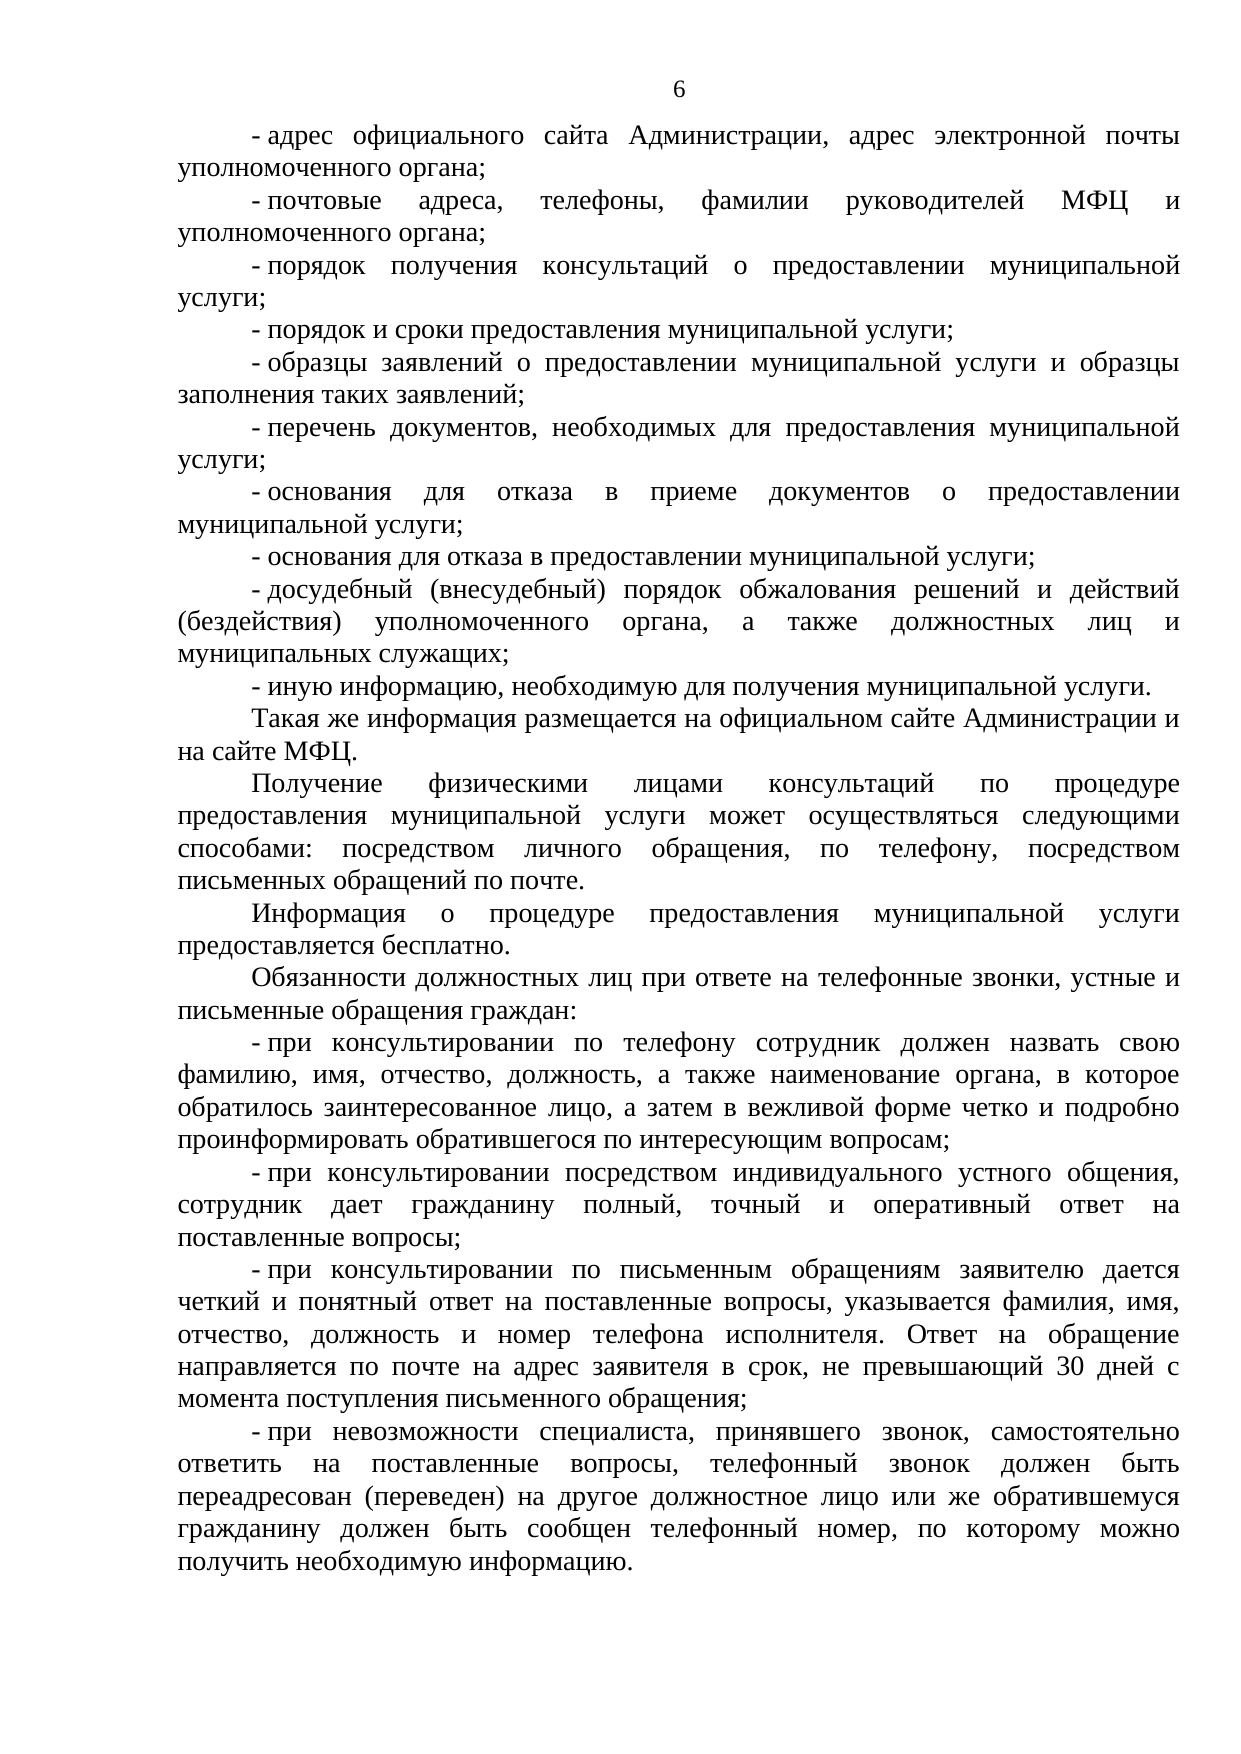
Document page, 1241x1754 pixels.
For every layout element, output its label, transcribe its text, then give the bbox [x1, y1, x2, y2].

text - порядок получения консультаций о предоставлении муниципальной услуги; [177, 248, 1181, 312]
text - досудебный (внесудебный) порядок обжалования решений и действий (бездействия) уполномоченного органа, а также должностных лиц и муниципальных служащих; [177, 572, 1181, 669]
text - основания для отказа в предоставлении муниципальной услуги; [177, 539, 1181, 572]
text Информация о процедуре предоставления муниципальной услуги предоставляется бесплатно. [177, 896, 1181, 960]
text Получение физическими лицами консультаций по процедуре предоставления муниципальной услуги может осуществляться следующими способами: посредством личного обращения, по телефону, посредством письменных обращений по почте. [177, 766, 1181, 896]
text - иную информацию, необходимую для получения муниципальной услуги. [177, 669, 1181, 701]
text - образцы заявлений о предоставлении муниципальной услуги и образцы заполнения таких заявлений; [177, 345, 1181, 410]
text - порядок и сроки предоставления муниципальной услуги; [177, 312, 1181, 345]
text - перечень документов, необходимых для предоставления муниципальной услуги; [177, 410, 1181, 474]
text - основания для отказа в приеме документов о предоставлении муниципальной услуги; [177, 474, 1181, 539]
text - при консультировании по письменным обращениям заявителю дается четкий и понятный ответ на поставленные вопросы, указывается фамилия, имя, отчество, должность и номер телефона исполнителя. Ответ на обращение направляется по почте на адрес заявителя в срок, не превышающий 30 дней с момента поступления письменного обращения; [177, 1252, 1181, 1414]
text - при невозможности специалиста, принявшего звонок, самостоятельно ответить на поставленные вопросы, телефонный звонок должен быть переадресован (переведен) на другое должностное лицо или же обратившемуся гражданину должен быть сообщен телефонный номер, по которому можно получить необходимую информацию. [177, 1414, 1181, 1576]
text Такая же информация размещается на официальном сайте Администрации и на сайте МФЦ. [177, 701, 1181, 766]
text - почтовые адреса, телефоны, фамилии руководителей МФЦ и уполномоченного органа; [177, 183, 1181, 248]
text - при консультировании по телефону сотрудник должен назвать свою фамилию, имя, отчество, должность, а также наименование органа, в которое обратилось заинтересованное лицо, а затем в вежливой форме четко и подробно проинформировать обратившегося по интересующим вопросам; [177, 1025, 1181, 1155]
text - при консультировании посредством индивидуального устного общения, сотрудник дает гражданину полный, точный и оперативный ответ на поставленные вопросы; [177, 1155, 1181, 1252]
text - адрес официального сайта Администрации, адрес электронной почты уполномоченного органа; [177, 118, 1181, 183]
text Обязанности должностных лиц при ответе на телефонные звонки, устные и письменные обращения граждан: [177, 960, 1181, 1025]
